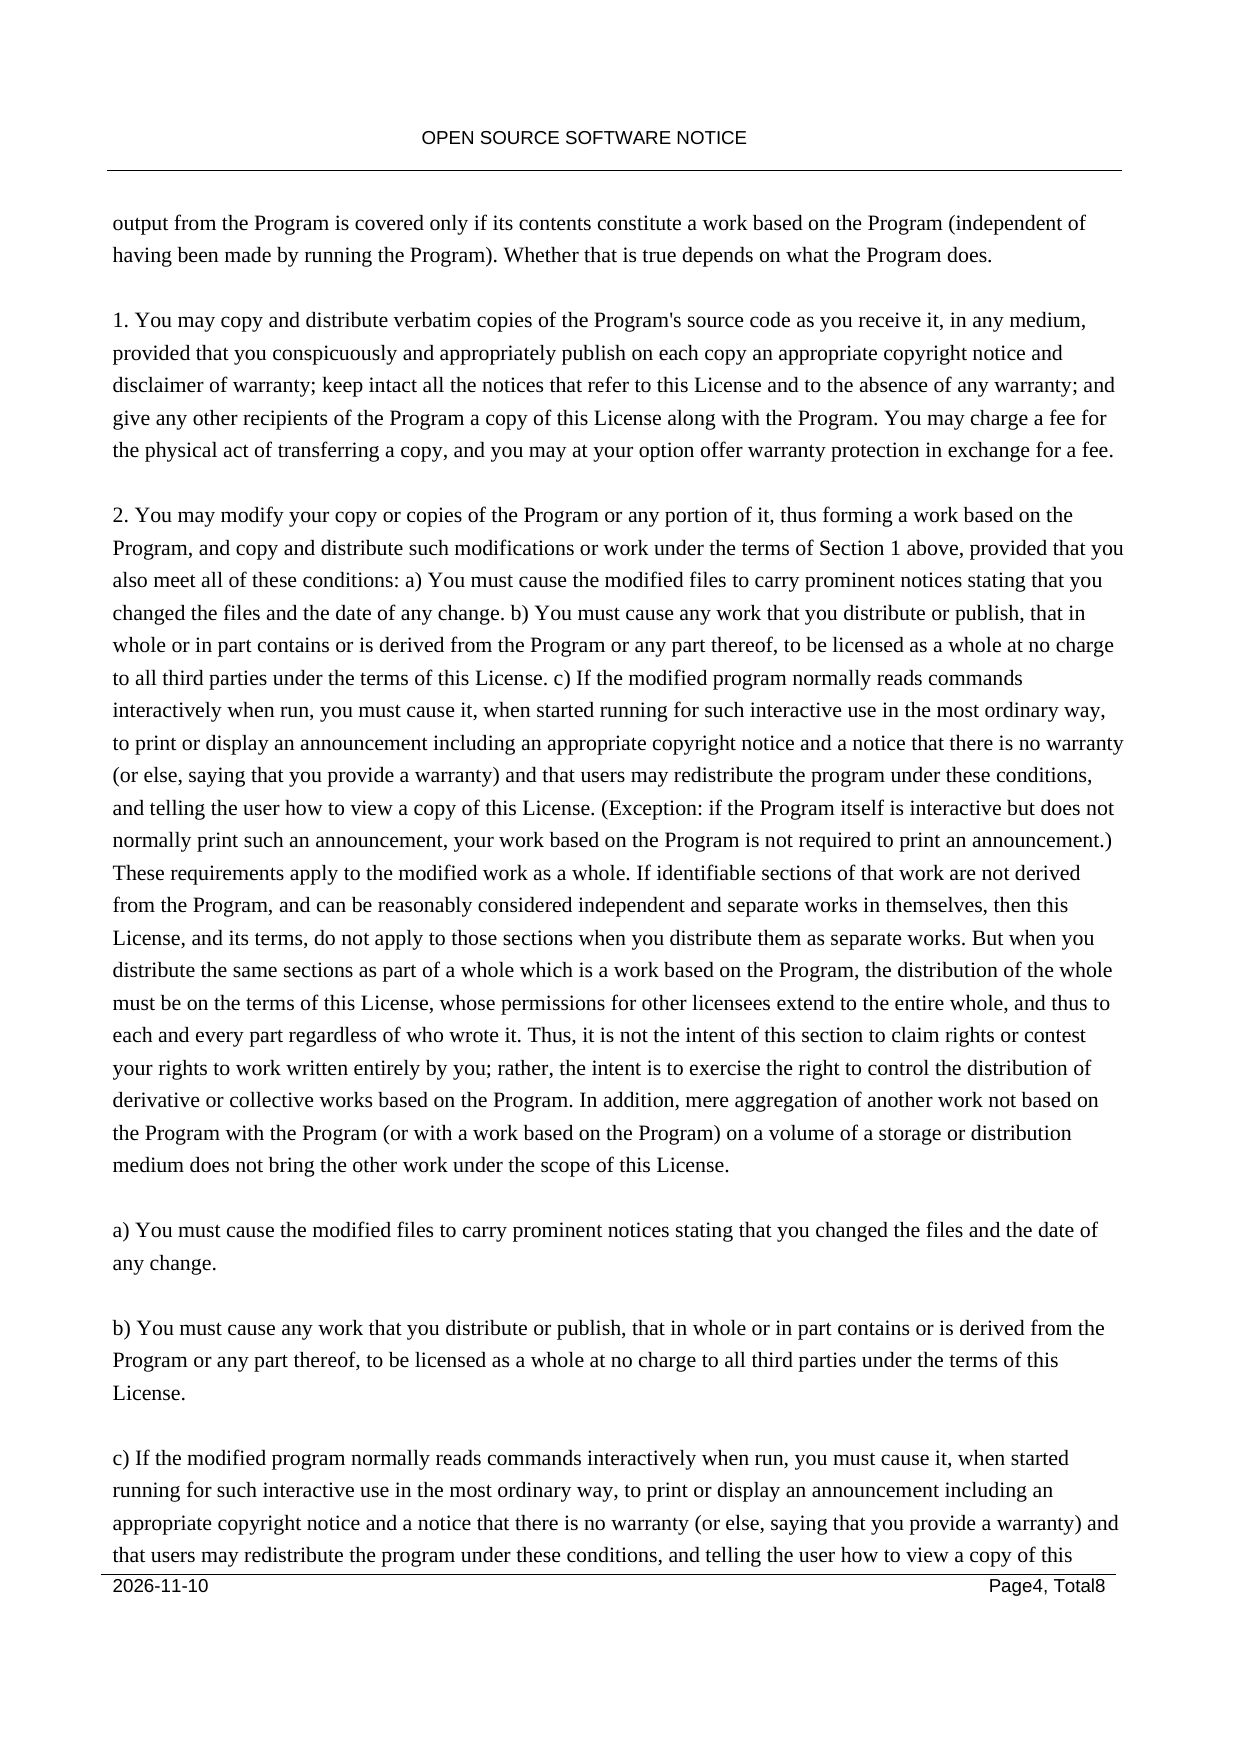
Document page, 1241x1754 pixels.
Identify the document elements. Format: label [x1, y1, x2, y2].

text [112, 206, 1128, 1571]
